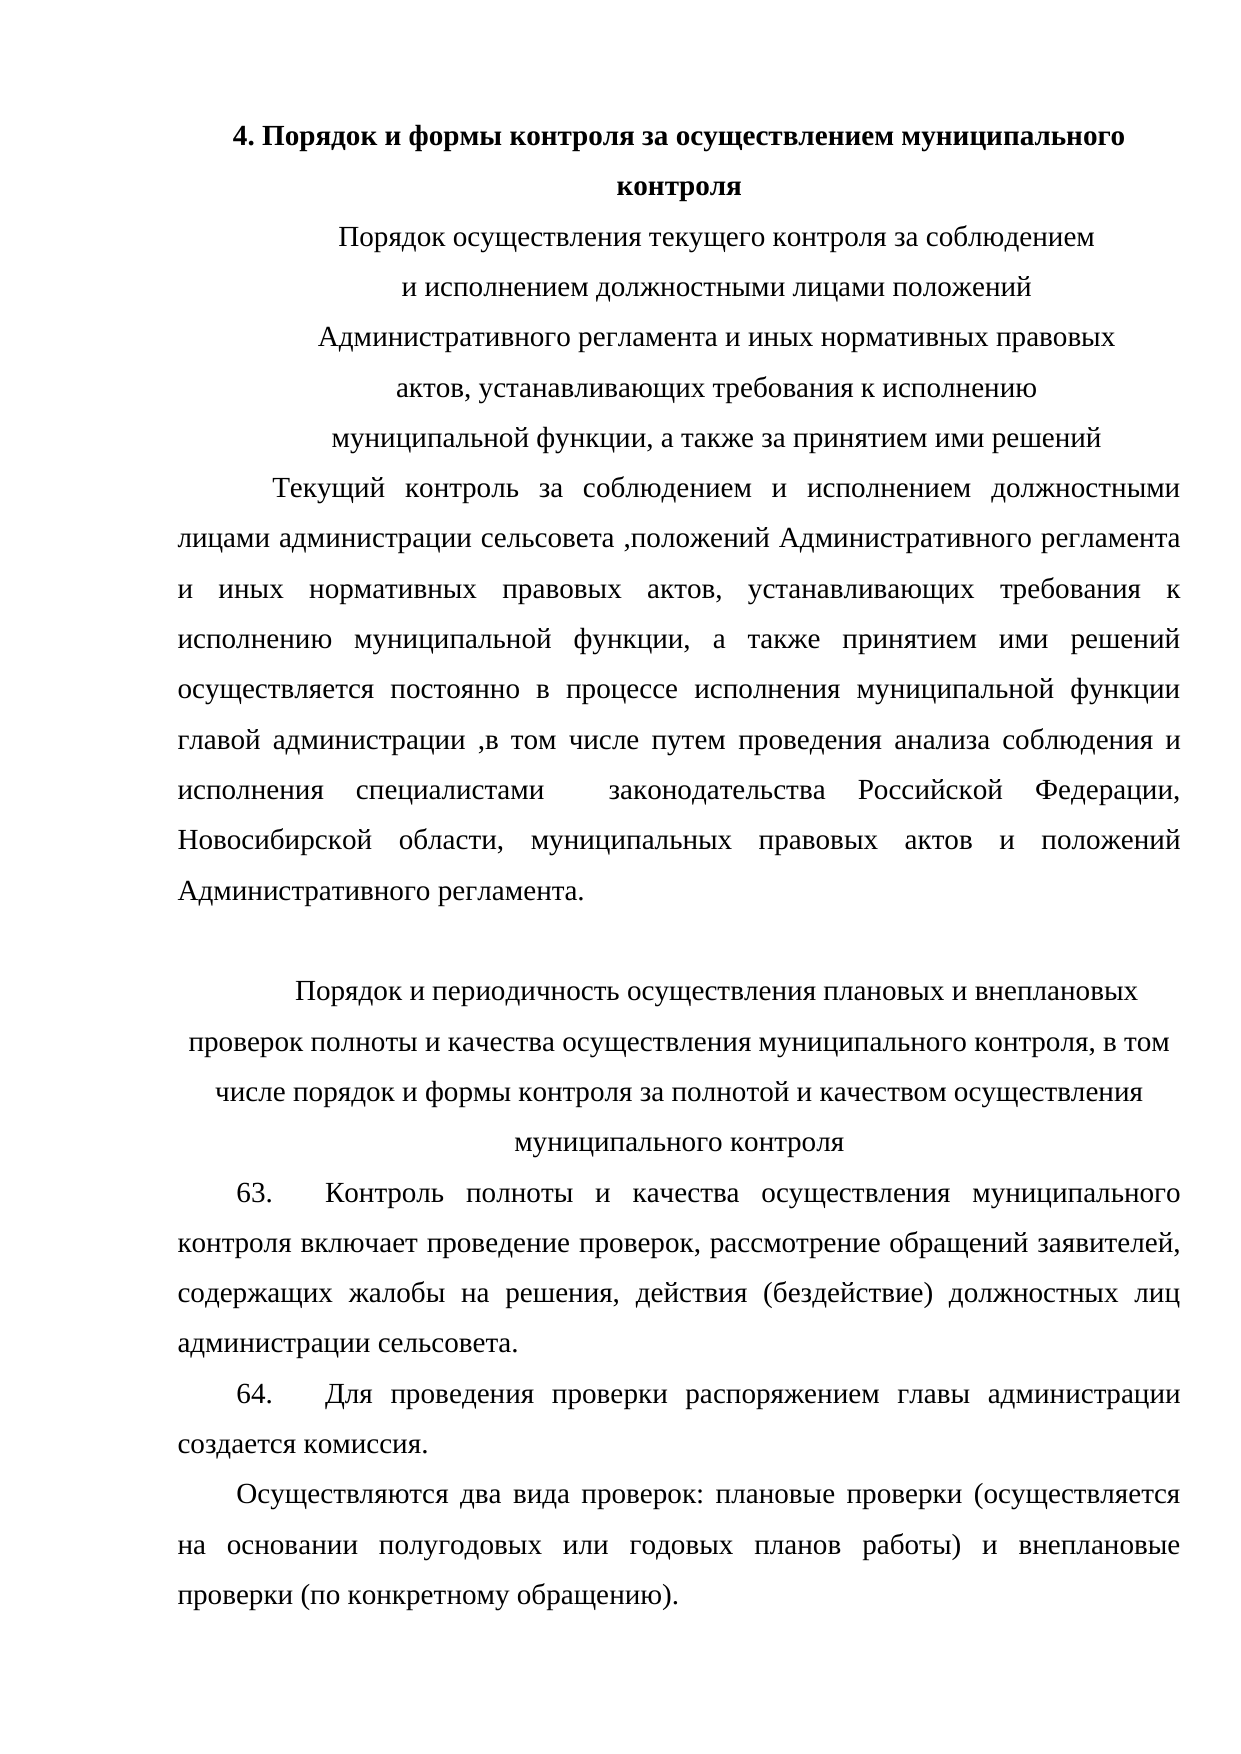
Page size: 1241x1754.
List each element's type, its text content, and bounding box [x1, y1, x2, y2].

text 4. Порядок и формы контроля за осуществлением муниципального контроля [177, 118, 1181, 202]
text и исполнением должностными лицами положений [177, 269, 1181, 303]
text Осуществляются два вида проверок: плановые проверки (осуществляется на основании полугодовых или годовых планов работы) и внеплановые проверки (по конкретному обращению). [177, 1477, 1181, 1611]
text муниципальной функции, а также за принятием ими решений [177, 420, 1181, 453]
text Порядок осуществления текущего контроля за соблюдением [177, 219, 1181, 252]
list Контроль полноты и качества осуществления муниципального контроля включает проведение проверок, рассмотрение обращений заявителей, содержащих жалобы на решения, действия (бездействие) должностных лиц администрации сельсовета. [177, 1175, 1181, 1359]
list Для проведения проверки распоряжением главы администрации создается комиссия. [177, 1376, 1181, 1460]
text Административного регламента и иных нормативных правовых [177, 319, 1181, 353]
text Текущий контроль за соблюдением и исполнением должностными лицами администрации сельсовета ,положений Административного регламента и иных нормативных правовых актов, устанавливающих требования к исполнению муниципальной функции, а также принятием ими решений осуществляется постоянно в процессе исполнения муниципальной функции главой администрации ,в том числе путем проведения анализа соблюдения и исполнения специалистами законодательства Российской Федерации, Новосибирской области, муниципальных правовых актов и положений Административного регламента. [177, 470, 1181, 906]
text актов, устанавливающих требования к исполнению [177, 370, 1181, 403]
text Порядок и периодичность осуществления плановых и внеплановых проверок полноты и качества осуществления муниципального контроля, в том числе порядок и формы контроля за полнотой и качеством осуществления муниципального контроля [177, 973, 1181, 1158]
